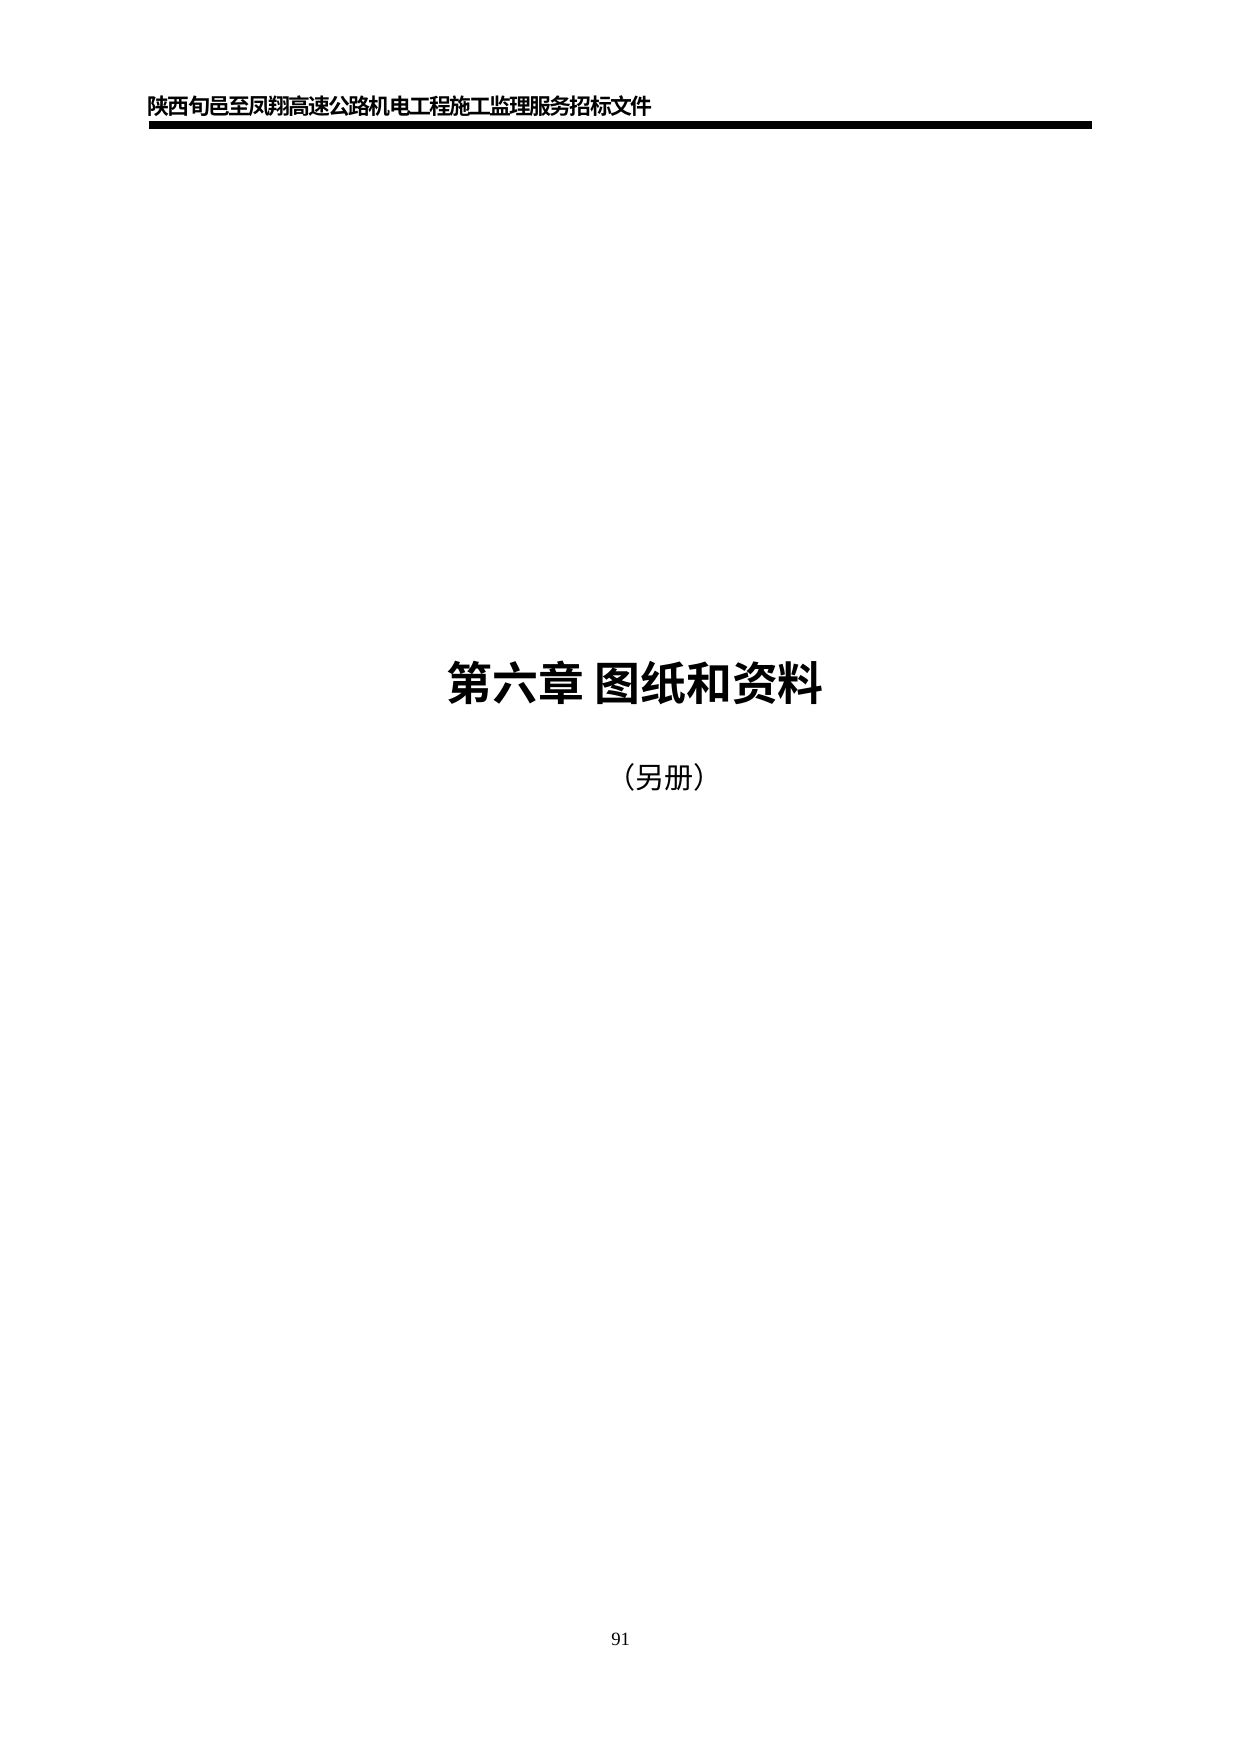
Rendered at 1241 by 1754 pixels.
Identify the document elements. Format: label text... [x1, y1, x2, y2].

text （另册） [148, 755, 1122, 797]
text 第六章 图纸和资料 [148, 647, 1122, 713]
